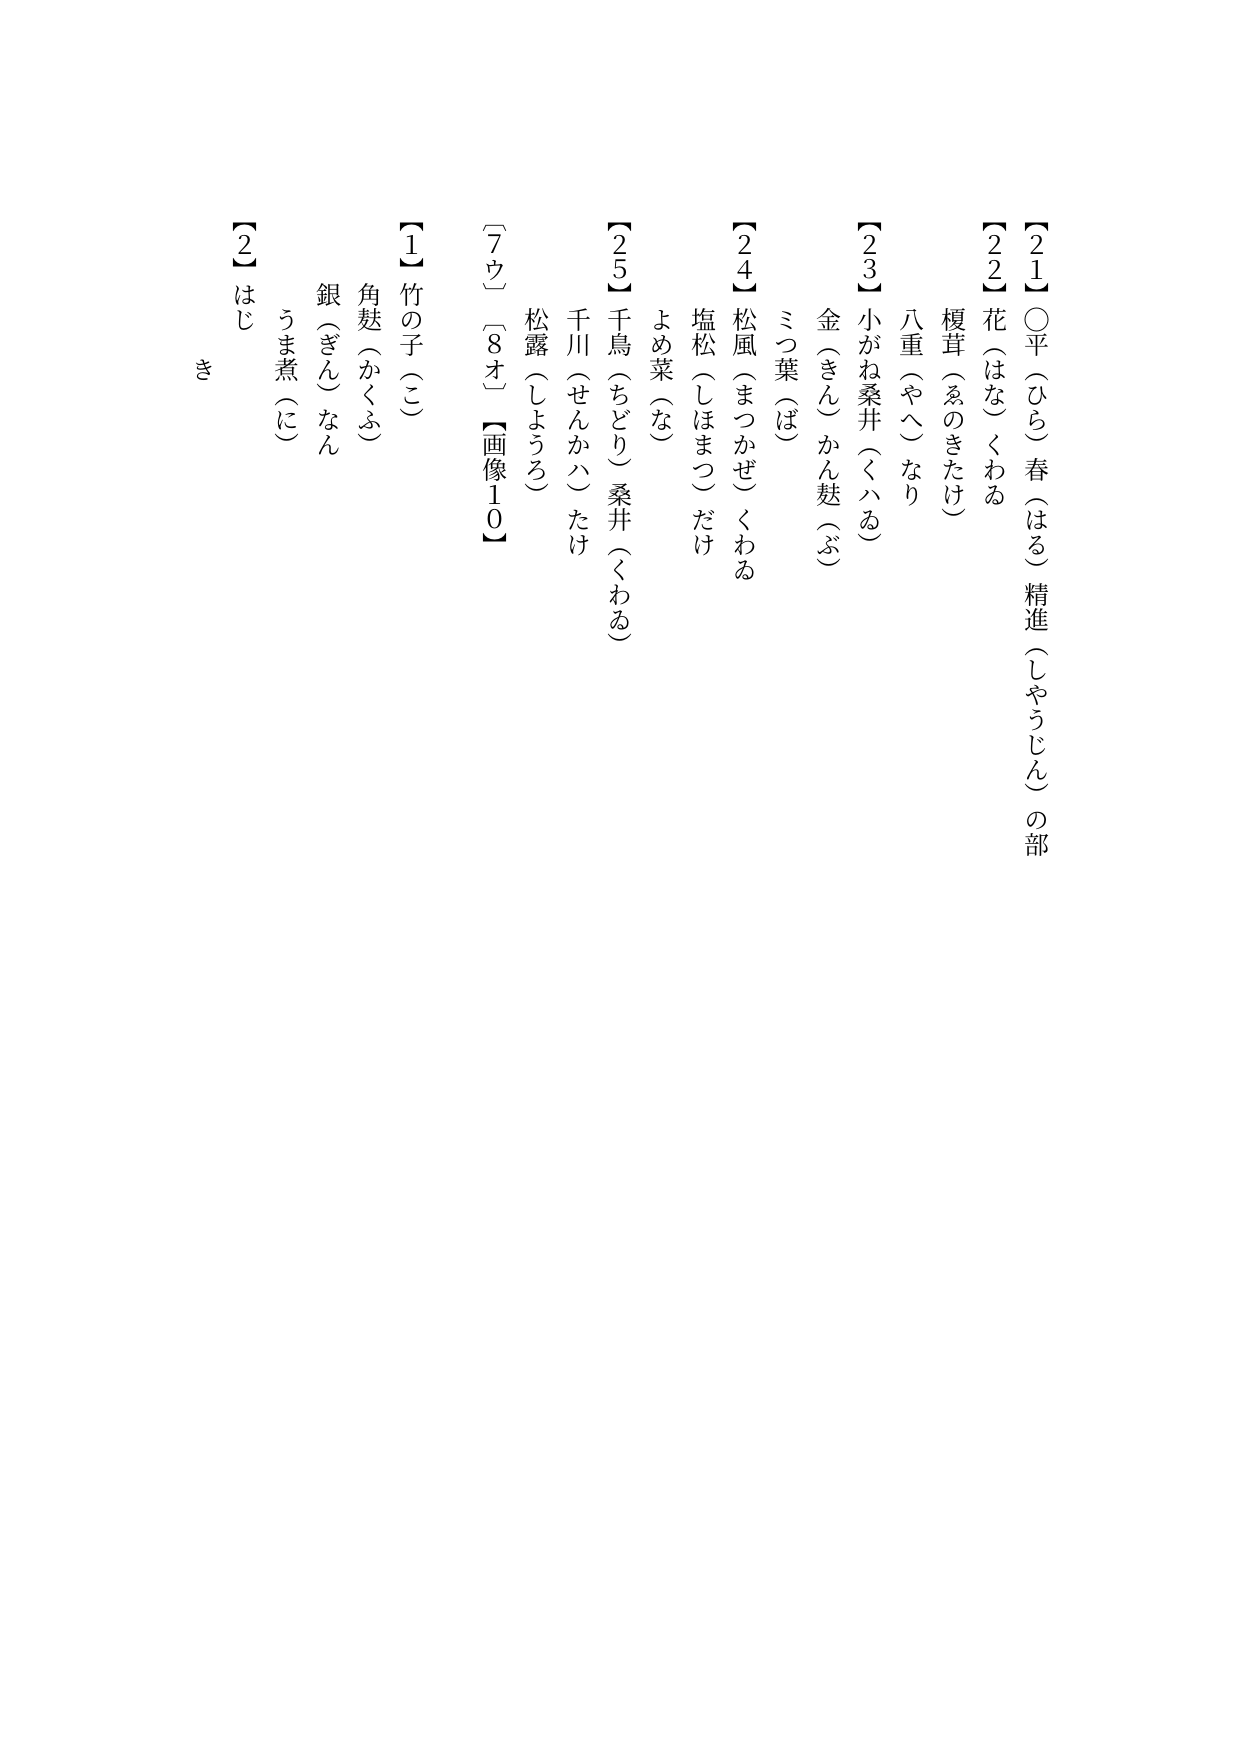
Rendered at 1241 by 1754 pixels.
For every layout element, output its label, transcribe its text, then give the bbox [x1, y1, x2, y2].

text 【１】竹の子（こ） [391, 207, 433, 1577]
text ミつ葉（ば） [766, 207, 808, 1577]
text 〔７ウ〕〔８オ〕【画像１０】 [474, 207, 516, 1577]
text 【２３】小がね桑井（くハゐ） [849, 207, 891, 1577]
text 銀（ぎん）なん [308, 207, 349, 1577]
text 榎茸（ゑのきたけ） [933, 207, 974, 1577]
text 松露（しようろ） [516, 207, 558, 1577]
text 八重（やへ）なり [891, 207, 933, 1577]
text 【２１】◯平（ひら）春（はる）精進（しやうじん）の部 [1016, 207, 1058, 1577]
text 千川（せんかハ）たけ [558, 207, 599, 1577]
text よめ菜（な） [641, 207, 683, 1577]
text 角麸（かくふ） [349, 207, 391, 1577]
text 【２５】千鳥（ちどり）桑井（くわゐ） [599, 207, 641, 1577]
text 【２】はじ [224, 207, 266, 1577]
text 【２４】松風（まつかぜ）くわゐ [724, 207, 766, 1577]
text き [183, 207, 224, 1577]
text うま煮（に） [266, 207, 308, 1577]
text 金（きん）かん麸（ぶ） [808, 207, 849, 1577]
text 【２２】花（はな）くわゐ [974, 207, 1016, 1577]
text 塩松（しほまつ）だけ [683, 207, 724, 1577]
